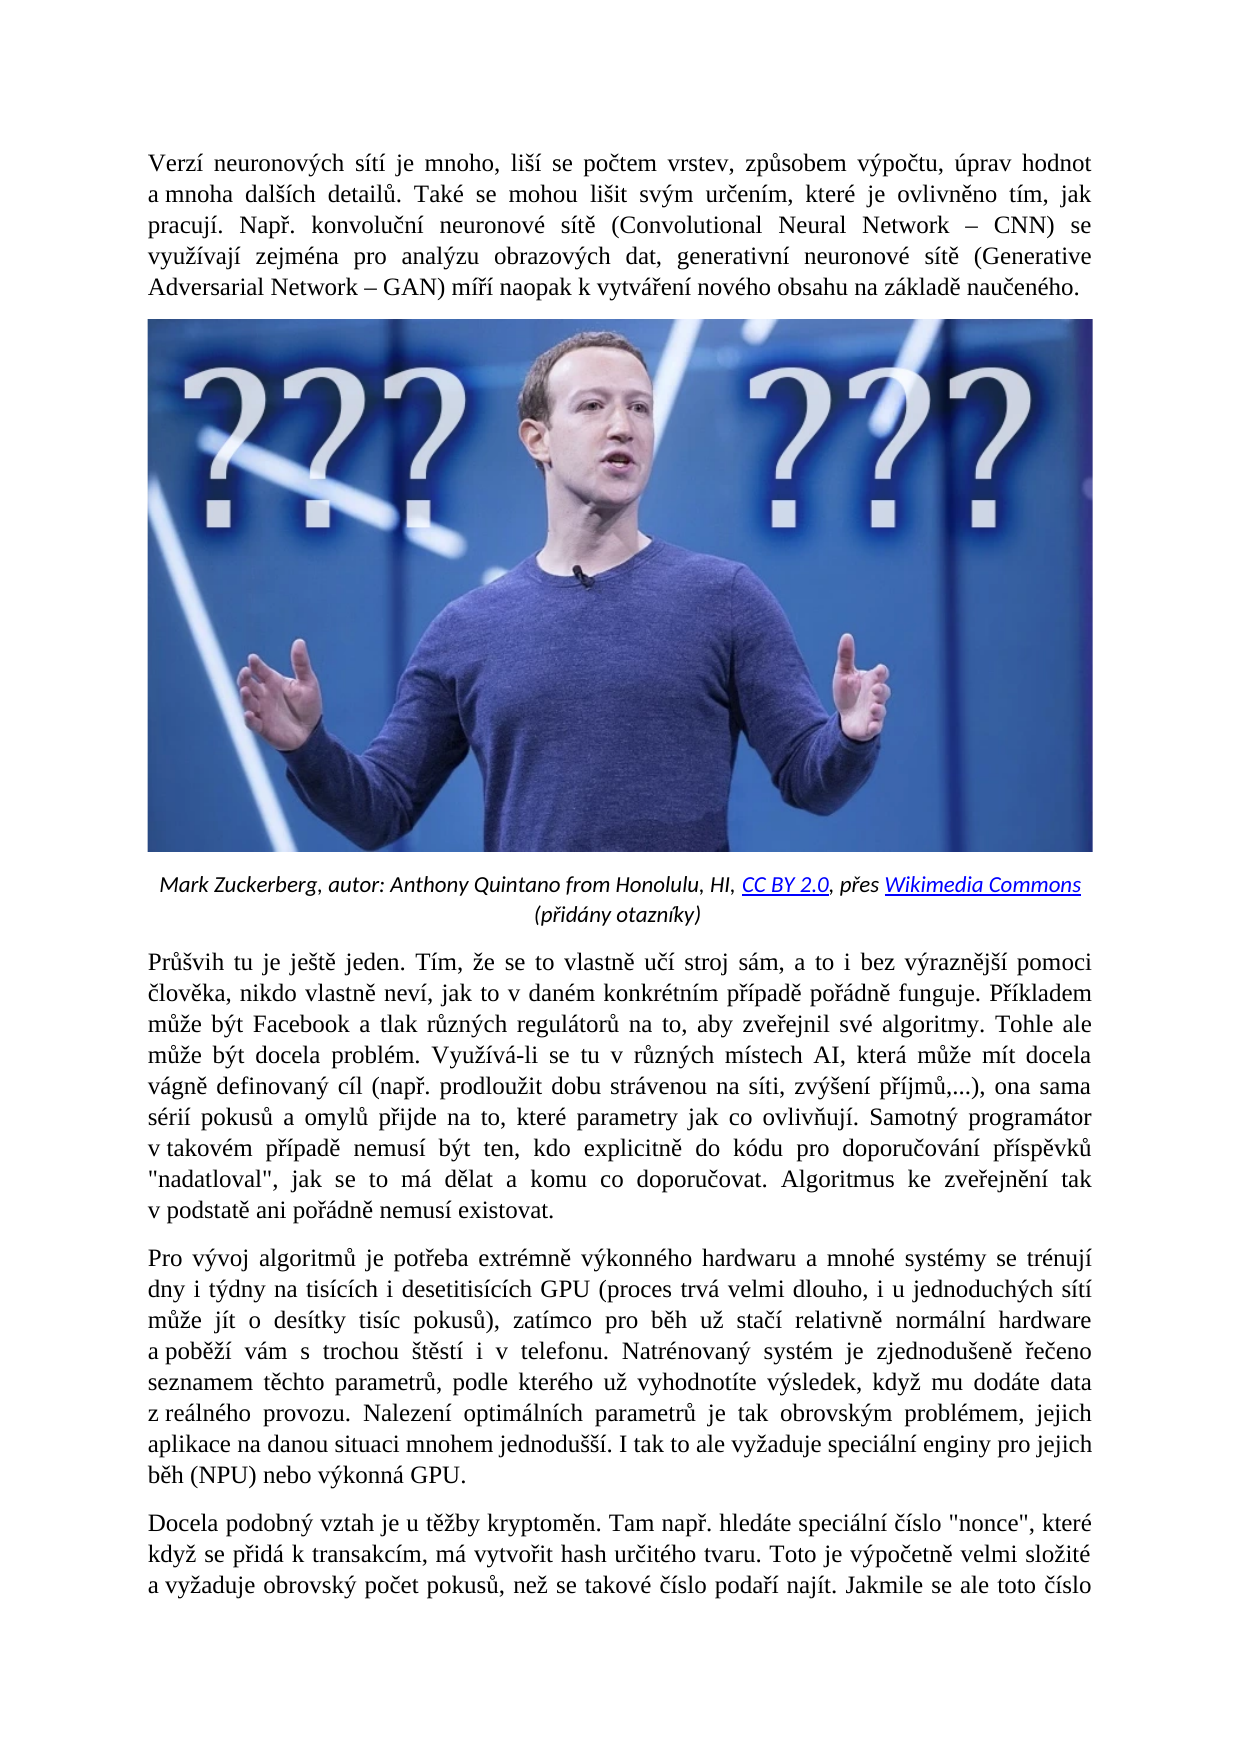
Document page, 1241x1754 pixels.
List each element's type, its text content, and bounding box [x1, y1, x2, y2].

text Pro vývoj algoritmů je potřeba extrémně výkonného hardwaru a mnohé systémy se trénují dny i týdny na tisících i desetitisících GPU (proces trvá velmi dlouho, i u jednoduchých sítí může jít o desítky tisíc pokusů), zatímco pro běh už stačí relativně normální hardware a poběží vám s trochou štěstí i v telefonu. Natrénovaný systém je zjednodušeně řečeno seznamem těchto parametrů, podle kterého už vyhodnotíte výsledek, když mu dodáte data z reálného provozu. Nalezení optimálních parametrů je tak obrovským problémem, jejich aplikace na danou situaci mnohem jednodušší. I tak to ale vyžaduje speciální enginy pro jejich běh (NPU) nebo výkonná GPU. [148, 1243, 1093, 1489]
text Průšvih tu je ještě jeden. Tím, že se to vlastně učí stroj sám, a to i bez výraznější pomoci člověka, nikdo vlastně neví, jak to v daném konkrétním případě pořádně funguje. Příkladem může být Facebook a tlak různých regulátorů na to, aby zveřejnil své algoritmy. Tohle ale může být docela problém. Využívá-li se tu v různých místech AI, která může mít docela vágně definovaný cíl (např. prodloužit dobu strávenou na síti, zvýšení příjmů,...), ona sama sérií pokusů a omylů přijde na to, které parametry jak co ovlivňují. Samotný programátor v takovém případě nemusí být ten, kdo explicitně do kódu pro doporučování příspěvků "nadatloval", jak se to má dělat a komu co doporučovat. Algoritmus ke zveřejnění tak v podstatě ani pořádně nemusí existovat. [148, 947, 1093, 1224]
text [148, 1508, 1093, 1599]
picture [147, 319, 1093, 852]
text Verzí neuronových sítí je mnoho, liší se počtem vrstev, způsobem výpočtu, úprav hodnot a mnoha dalších detailů. Také se mohou lišit svým určením, které je ovlivněno tím, jak pracují. Např. konvoluční neuronové sítě (Convolutional Neural Network – CNN) se využívají zejména pro analýzu obrazových dat, generativní neuronové sítě (Generative Adversarial Network – GAN) míří naopak k vytváření nového obsahu na základě naučeného. [148, 148, 1093, 301]
text Mark Zuckerberg, autor: Anthony Quintano from Honolulu, HI, CC BY 2.0, přes Wikimedia Commons (přidány otazníky) [148, 870, 1093, 928]
